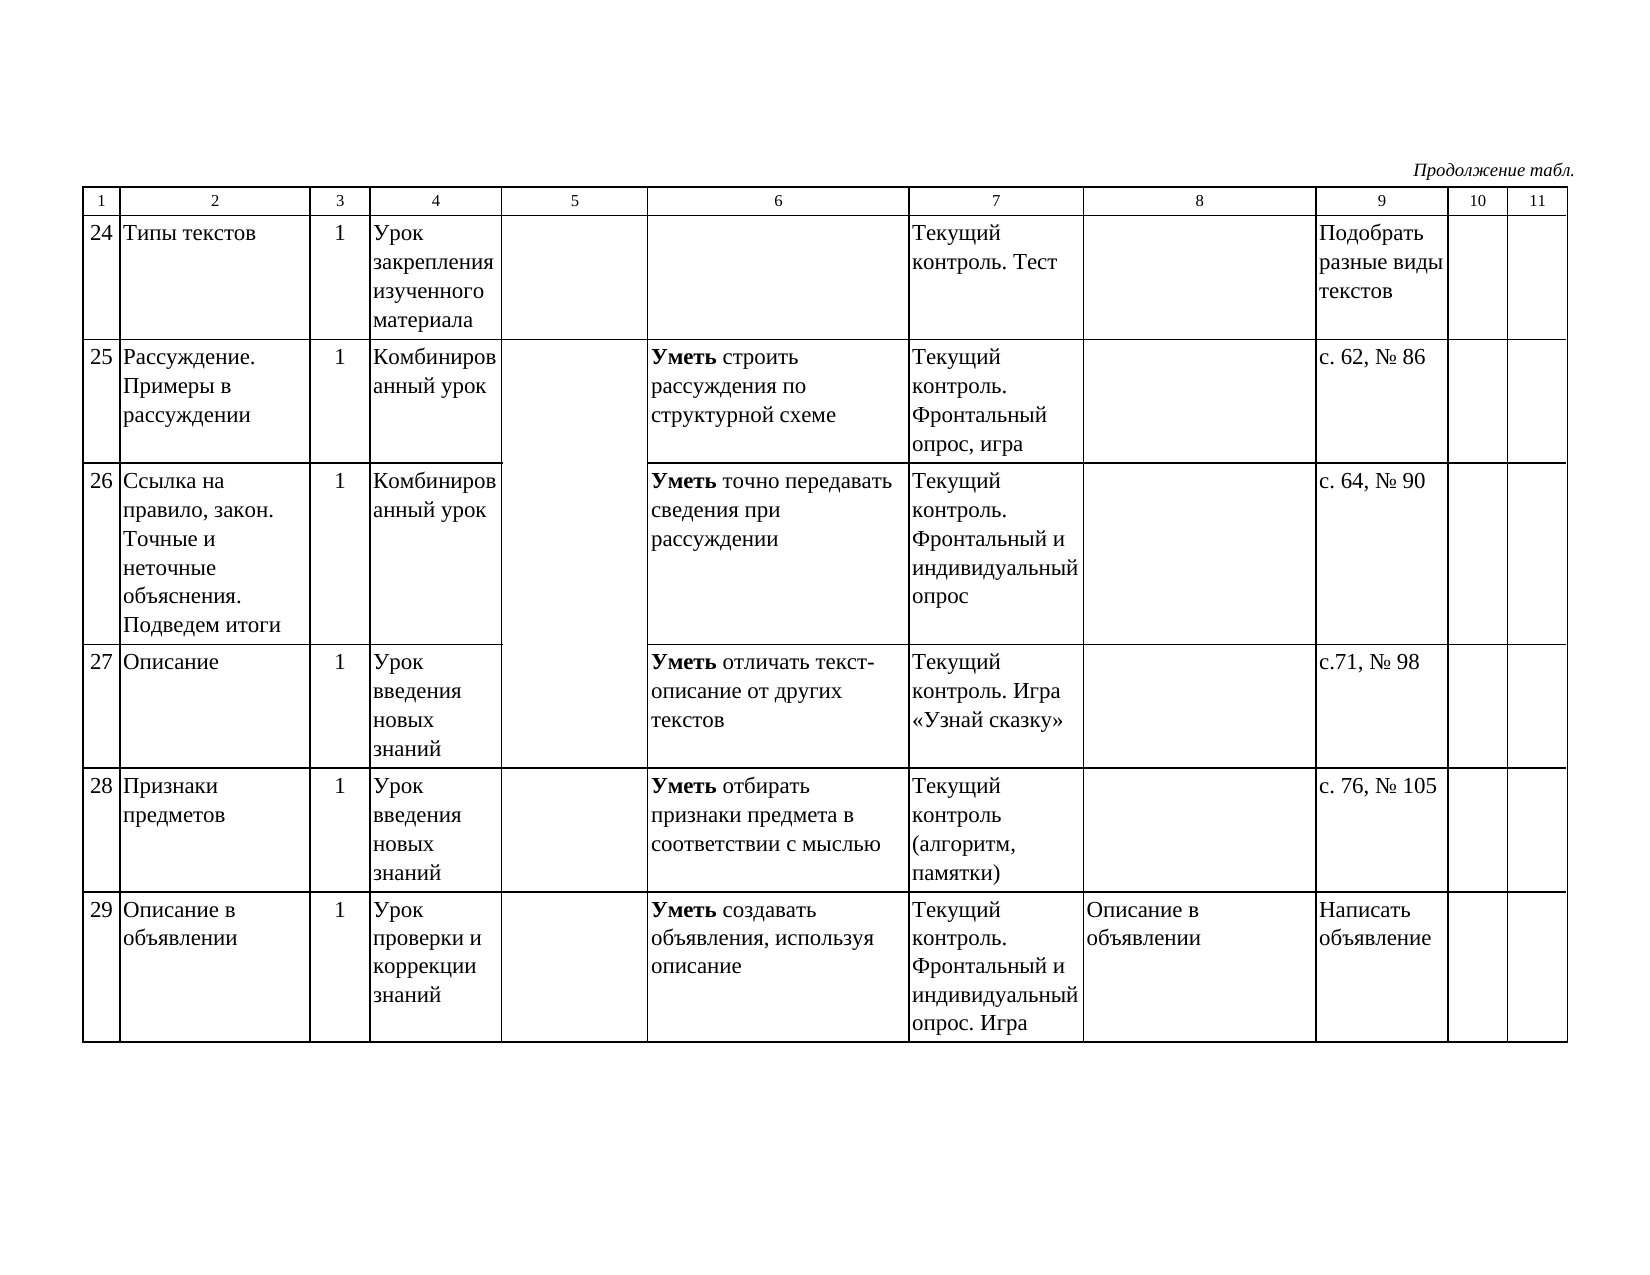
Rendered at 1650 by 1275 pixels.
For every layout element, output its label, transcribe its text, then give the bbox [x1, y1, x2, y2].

table_cell [1449, 893, 1507, 1041]
table_cell [1449, 769, 1507, 891]
table_cell Уметь отличать текст-описание от других текстов [648, 645, 908, 767]
table_cell [502, 216, 647, 338]
table_cell [1508, 462, 1567, 644]
table_cell [1084, 769, 1315, 891]
table_cell [1508, 767, 1567, 891]
table_cell [1084, 340, 1315, 462]
table_cell Текущий контроль. Фронтальный и индивидуальный опрос. Игра [910, 893, 1083, 1041]
table_cell [1084, 216, 1315, 338]
table_cell Написать объявление [1317, 893, 1447, 1041]
table_cell Подобрать разные виды текстов [1317, 216, 1447, 338]
table_cell Типы текстов [121, 216, 309, 338]
table_cell [1449, 216, 1507, 338]
table_cell Текущий контроль. Игра «Узнай сказку» [910, 645, 1083, 767]
table_cell Уметь точно передавать сведения при рассуждении [648, 464, 908, 644]
table_header 2 [121, 188, 309, 215]
table_cell [1449, 645, 1507, 767]
table_cell Текущий контроль. Тест [910, 216, 1083, 338]
table_cell Текущий контроль. Фронтальный опрос, игра [910, 340, 1083, 462]
table_cell с. 62, № 86 [1317, 340, 1447, 462]
table_cell Текущий контроль. Фронтальный и индивидуальный опрос [910, 464, 1083, 644]
table_cell Уметь отбирать признаки предмета в соответствии с мыслью [648, 769, 908, 891]
table_cell с. 64, № 90 [1317, 464, 1447, 644]
table_cell [502, 893, 647, 1041]
table_cell 1 [311, 216, 369, 338]
table_cell Урок введения новых знаний [371, 769, 501, 891]
table_cell [1449, 340, 1507, 462]
table_header 9 [1317, 188, 1447, 215]
table_header 5 [502, 188, 647, 215]
table_cell Урок проверки и коррекции знаний [371, 893, 501, 1041]
table_cell Описание [121, 645, 309, 767]
table_cell Описание в объявлении [121, 893, 309, 1041]
table_cell Ссылка на правило, закон. Точные и неточные объяснения. Подведем итоги [121, 464, 309, 644]
table_cell Уметь строить рассуждения по структурной схеме [648, 340, 908, 462]
table_cell 1 [311, 893, 369, 1041]
table_cell 24 [84, 216, 119, 338]
table_cell Урок введения новых знаний [371, 645, 501, 767]
table_cell Рассуждение. Примеры в рассуждении [121, 340, 309, 462]
table_header 8 [1084, 188, 1315, 215]
table_cell Описание в объявлении [1084, 893, 1315, 1041]
table_cell 25 [84, 340, 119, 462]
table_cell Урок закрепления изученного материала [371, 216, 501, 338]
table_cell 29 [84, 893, 119, 1041]
table_cell [1508, 339, 1567, 462]
table_cell Комбинированный урок [371, 464, 501, 644]
table_cell [1084, 645, 1315, 767]
table_cell [502, 769, 647, 891]
table_cell 26 [84, 464, 119, 644]
table_cell Комбинированный урок [371, 340, 501, 462]
table_cell [648, 216, 908, 338]
table_header 7 [910, 188, 1083, 215]
table_header 3 [311, 188, 369, 215]
table_cell 27 [84, 645, 119, 767]
table_cell 1 [311, 645, 369, 767]
text Продолжение табл. [75, 158, 1575, 180]
table_header 1 [84, 188, 119, 215]
table_cell [1084, 464, 1315, 644]
table_cell [1449, 464, 1507, 644]
table_cell 1 [311, 769, 369, 891]
table_cell 1 [311, 464, 369, 644]
table_cell [1508, 891, 1567, 1041]
table_header 4 [371, 188, 501, 215]
table_cell [1508, 644, 1567, 767]
table_header 10 [1449, 188, 1507, 215]
table_cell с. 76, № 105 [1317, 769, 1447, 891]
table_header 11 [1508, 188, 1567, 215]
table_cell с.71, № 98 [1317, 645, 1447, 767]
table_header 6 [648, 188, 908, 215]
table_cell [502, 340, 647, 767]
table_cell Признаки предметов [121, 769, 309, 891]
table_cell 28 [84, 769, 119, 891]
table_cell 1 [311, 340, 369, 462]
table_cell Уметь создавать объявления, используя описание [648, 893, 908, 1041]
table_cell Текущий контроль (алгоритм, памятки) [910, 769, 1083, 891]
table_cell [1508, 215, 1567, 338]
